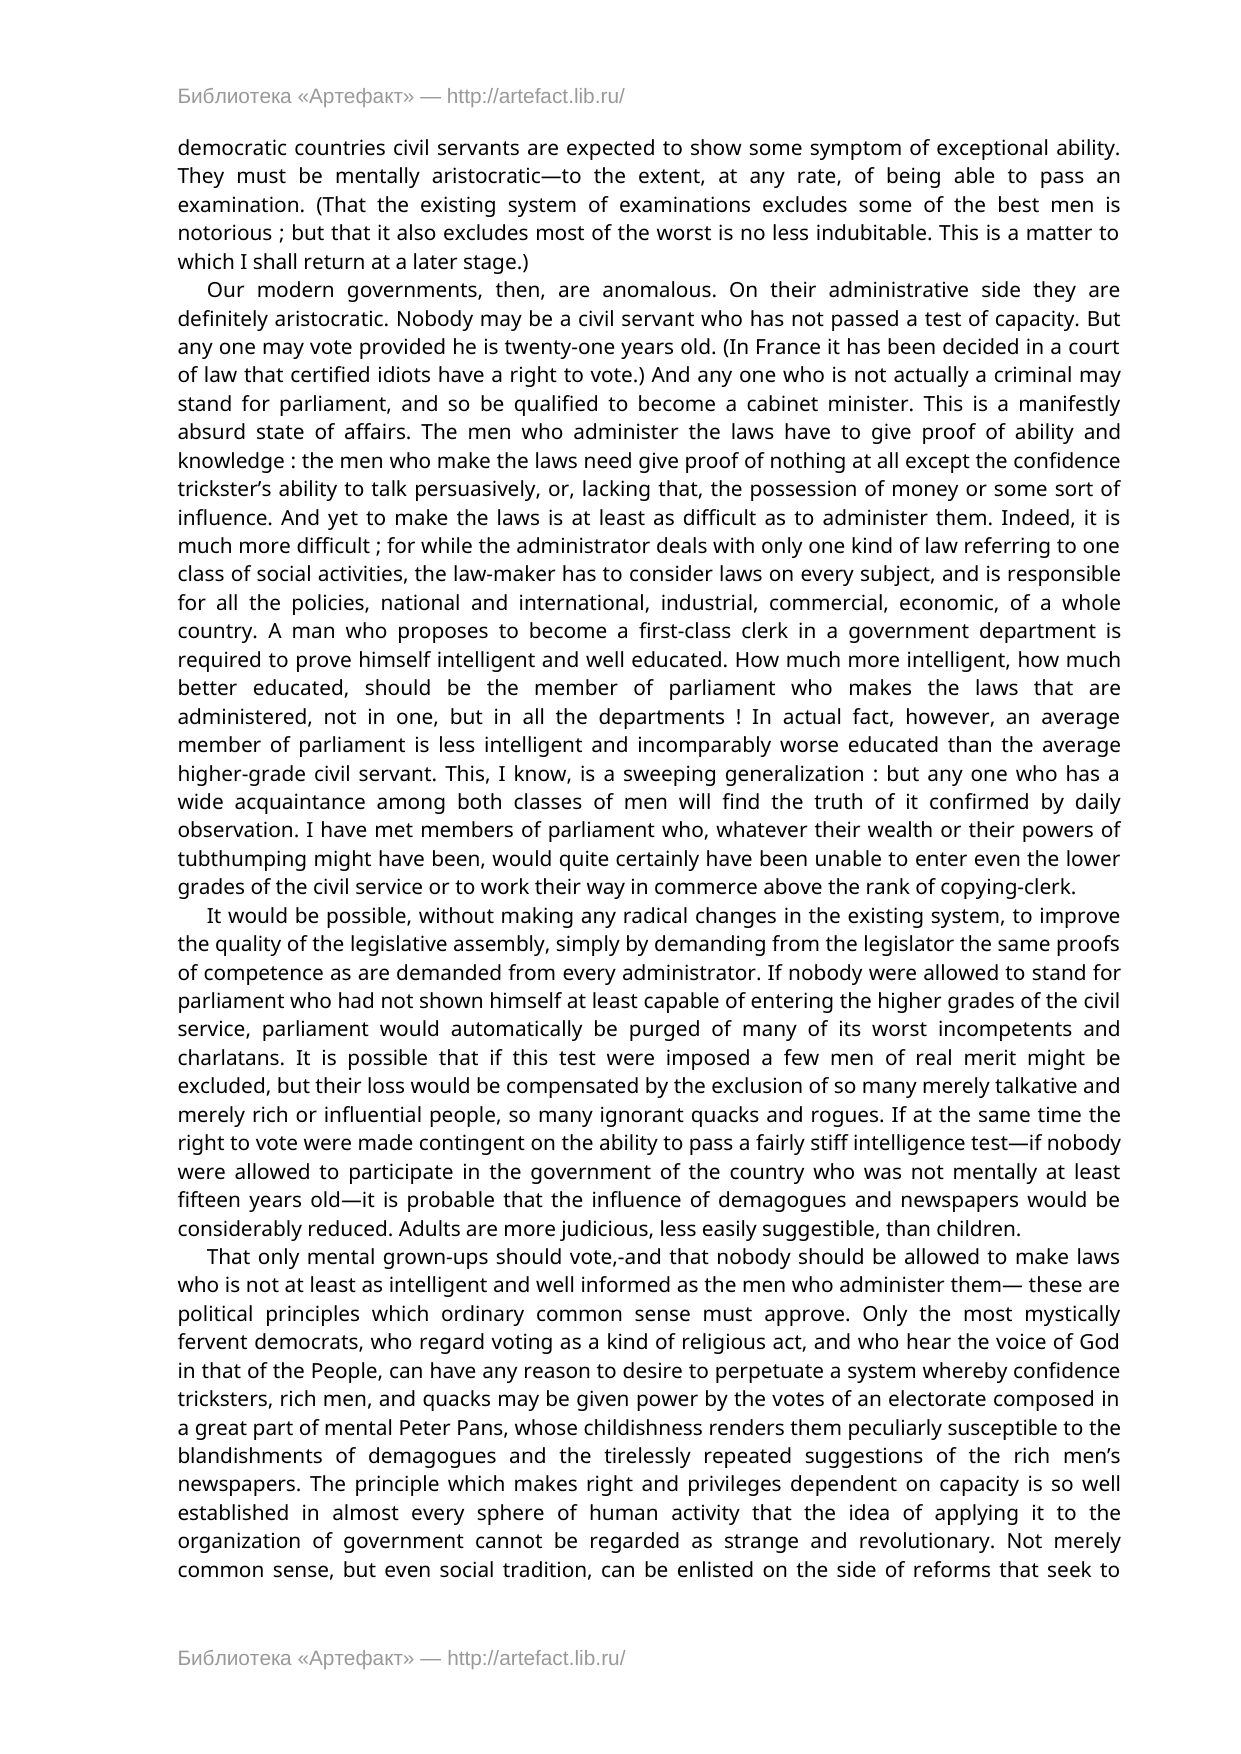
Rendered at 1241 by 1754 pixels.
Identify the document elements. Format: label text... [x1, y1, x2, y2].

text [177, 1242, 1122, 1583]
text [177, 133, 1122, 275]
text It would be possible, without making any radical changes in the existing system, to improve the quality of the legislative assembly, simply by demanding from the legislator the same proofs of competence as are demanded from every administrator. If nobody were allowed to stand for parliament who had not shown himself at least capable of entering the higher grades of the civil service, parliament would automatically be purged of many of its worst incompetents and charlatans. It is possible that if this test were imposed a few men of real merit might be excluded, but their loss would be compensated by the exclusion of so many merely talkative and merely rich or influential people, so many ignorant quacks and rogues. If at the same time the right to vote were made contingent on the ability to pass a fairly stiff intelligence test—if nobody were allowed to participate in the government of the country who was not mentally at least fifteen years old—it is probable that the influence of demagogues and newspapers would be considerably reduced. Adults are more judicious, less easily suggestible, than children. [177, 901, 1122, 1242]
text Our modern governments, then, are anomalous. On their administrative side they are definitely aristocratic. Nobody may be a civil servant who has not passed a test of capacity. But any one may vote provided he is twenty-one years old. (In France it has been decided in a court of law that certified idiots have a right to vote.) And any one who is not actually a criminal may stand for parliament, and so be qualified to become a cabinet minister. This is a manifestly absurd state of affairs. The men who administer the laws have to give proof of ability and knowledge : the men who make the laws need give proof of nothing at all except the confidence trickster’s ability to talk persuasively, or, lacking that, the possession of money or some sort of influence. And yet to make the laws is at least as difficult as to administer them. Indeed, it is much more difficult ; for while the administrator deals with only one kind of law referring to one class of social activities, the law-maker has to consider laws on every subject, and is responsible for all the policies, national and international, industrial, commercial, economic, of a whole country. A man who proposes to become a first-class clerk in a government department is required to prove himself intelligent and well educated. How much more intelligent, how much better educated, should be the member of parliament who makes the laws that are administered, not in one, but in all the departments ! In actual fact, however, an average member of parliament is less intelligent and incomparably worse educated than the average higher-grade civil servant. This, I know, is a sweeping generalization : but any one who has a wide acquaintance among both classes of men will find the truth of it confirmed by daily observation. I have met members of parliament who, whatever their wealth or their powers of tubthumping might have been, would quite certainly have been unable to enter even the lower grades of the civil service or to work their way in commerce above the rank of copying-clerk. [177, 275, 1122, 901]
